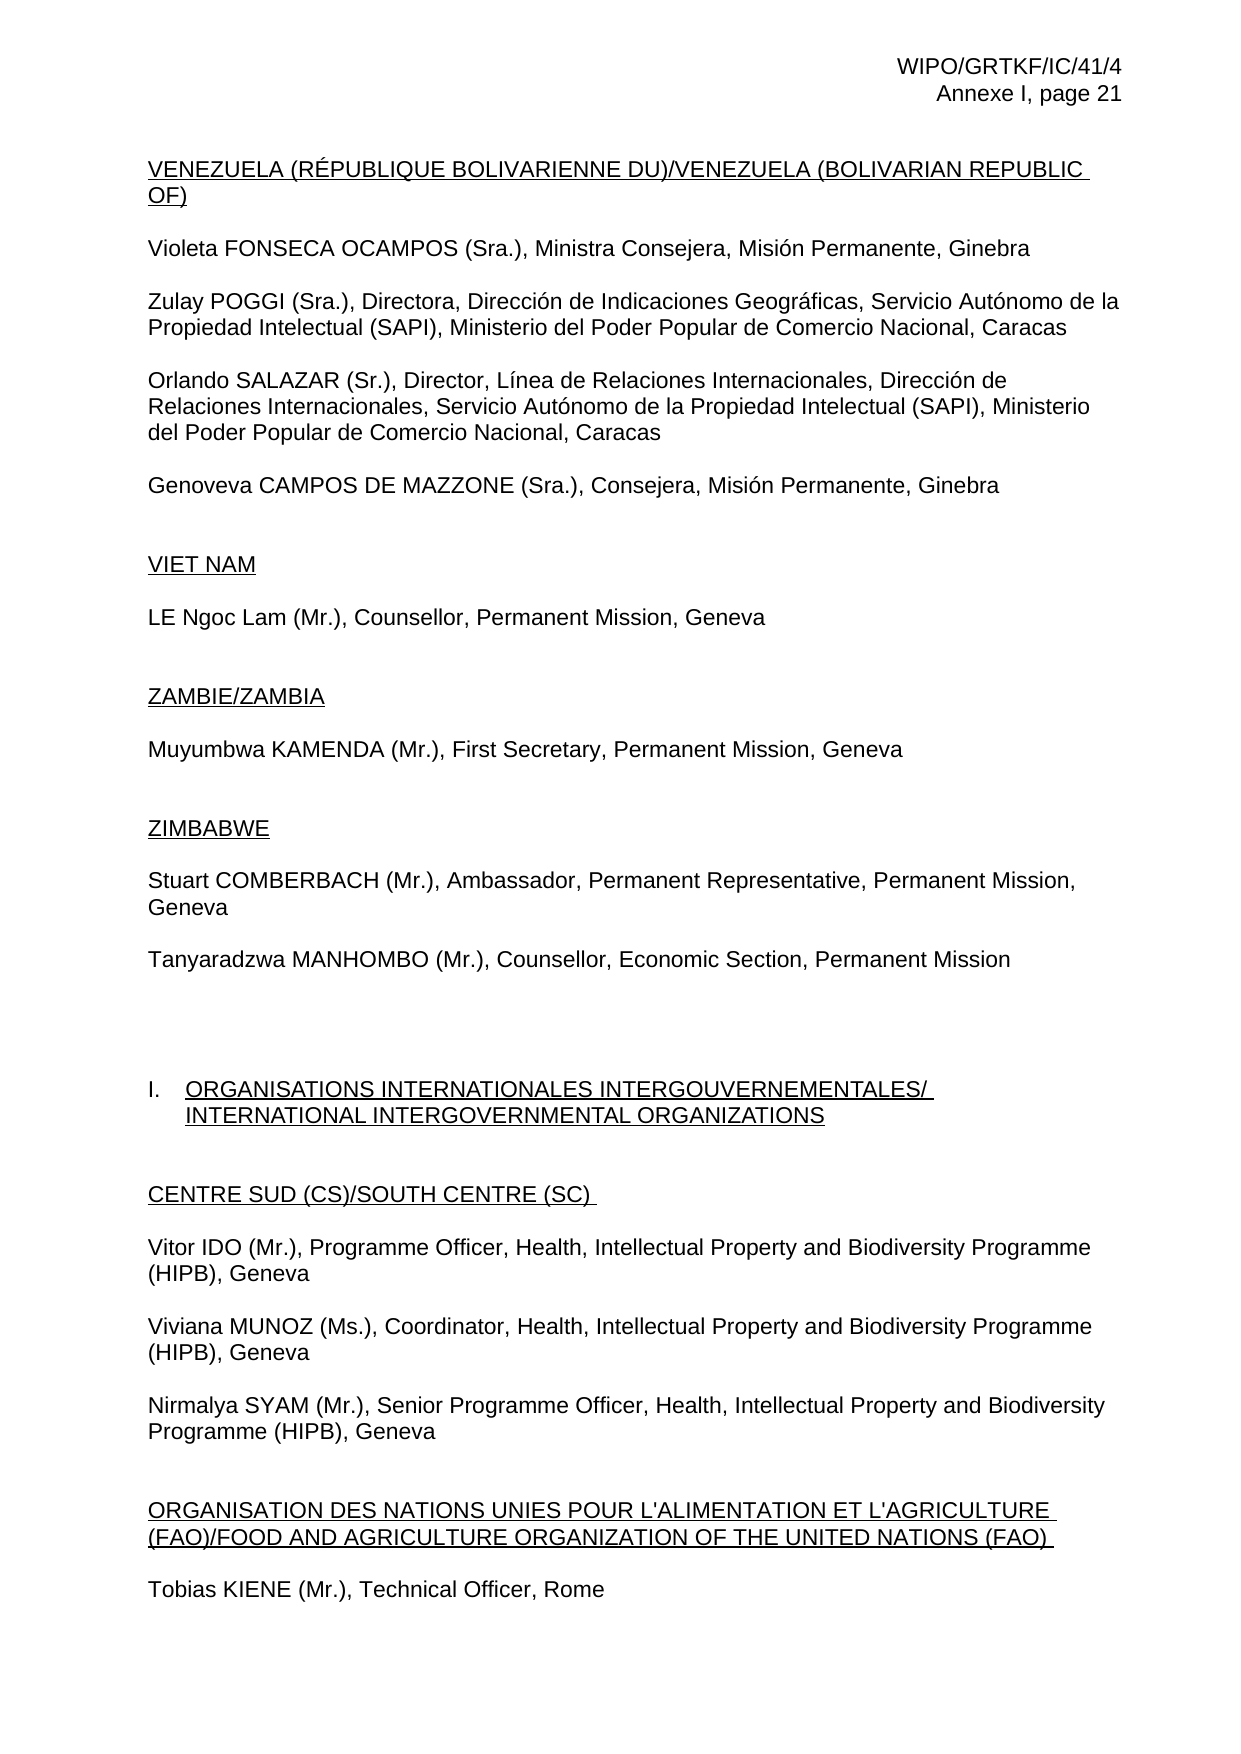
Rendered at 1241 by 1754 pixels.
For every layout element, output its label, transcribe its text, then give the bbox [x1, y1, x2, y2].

text Zulay POGGI (Sra.), Directora, Dirección de Indicaciones Geográficas, Servicio Autónomo de la Propiedad Intelectual (SAPI), Ministerio del Poder Popular de Comercio Nacional, Caracas [148, 288, 1122, 340]
text VENEZUELA (RÉPUBLIQUE BOLIVARIENNE DU)/VENEZUELA (BOLIVARIAN REPUBLIC OF) [148, 156, 1122, 208]
text Genoveva CAMPOS DE MAZZONE (Sra.), Consejera, Misión Permanente, Ginebra [148, 472, 1122, 498]
text Viviana MUNOZ (Ms.), Coordinator, Health, Intellectual Property and Biodiversity Programme (HIPB), Geneva [148, 1313, 1122, 1365]
text Tanyaradzwa MANHOMBO (Mr.), Counsellor, Economic Section, Permanent Mission [148, 946, 1122, 973]
text ZIMBABWE [148, 815, 1122, 841]
text Vitor IDO (Mr.), Programme Officer, Health, Intellectual Property and Biodiversity Programme (HIPB), Geneva [148, 1234, 1122, 1286]
text VIET NAM [148, 551, 1122, 577]
text Tobias KIENE (Mr.), Technical Officer, Rome [148, 1576, 1122, 1603]
subtitle ORGANISATIONS INTERNATIONALES INTERGOUVERNEMENTALES/ INTERNATIONAL INTERGOVERNMENTAL ORGANIZATIONS [148, 1076, 1122, 1128]
text ZAMBIE/ZAMBIA [148, 683, 1122, 709]
text Violeta FONSECA OCAMPOS (Sra.), Ministra Consejera, Misión Permanente, Ginebra [148, 235, 1122, 261]
text Orlando SALAZAR (Sr.), Director, Línea de Relaciones Internacionales, Dirección de Relaciones Internacionales, Servicio Autónomo de la Propiedad Intelectual (SAPI), Ministerio del Poder Popular de Comercio Nacional, Caracas [148, 367, 1122, 446]
text Muyumbwa KAMENDA (Mr.), First Secretary, Permanent Mission, Geneva [148, 736, 1122, 762]
text LE Ngoc Lam (Mr.), Counsellor, Permanent Mission, Geneva [148, 604, 1122, 630]
text CENTRE SUD (CS)/SOUTH CENTRE (SC) [148, 1181, 1122, 1207]
text Stuart COMBERBACH (Mr.), Ambassador, Permanent Representative, Permanent Mission, Geneva [148, 867, 1122, 920]
text ORGANISATION DES NATIONS UNIES POUR L'ALIMENTATION ET L'AGRICULTURE (FAO)/FOOD AND AGRICULTURE ORGANIZATION OF THE UNITED NATIONS (FAO) [148, 1497, 1122, 1550]
text Nirmalya SYAM (Mr.), Senior Programme Officer, Health, Intellectual Property and Biodiversity Programme (HIPB), Geneva [148, 1392, 1122, 1444]
